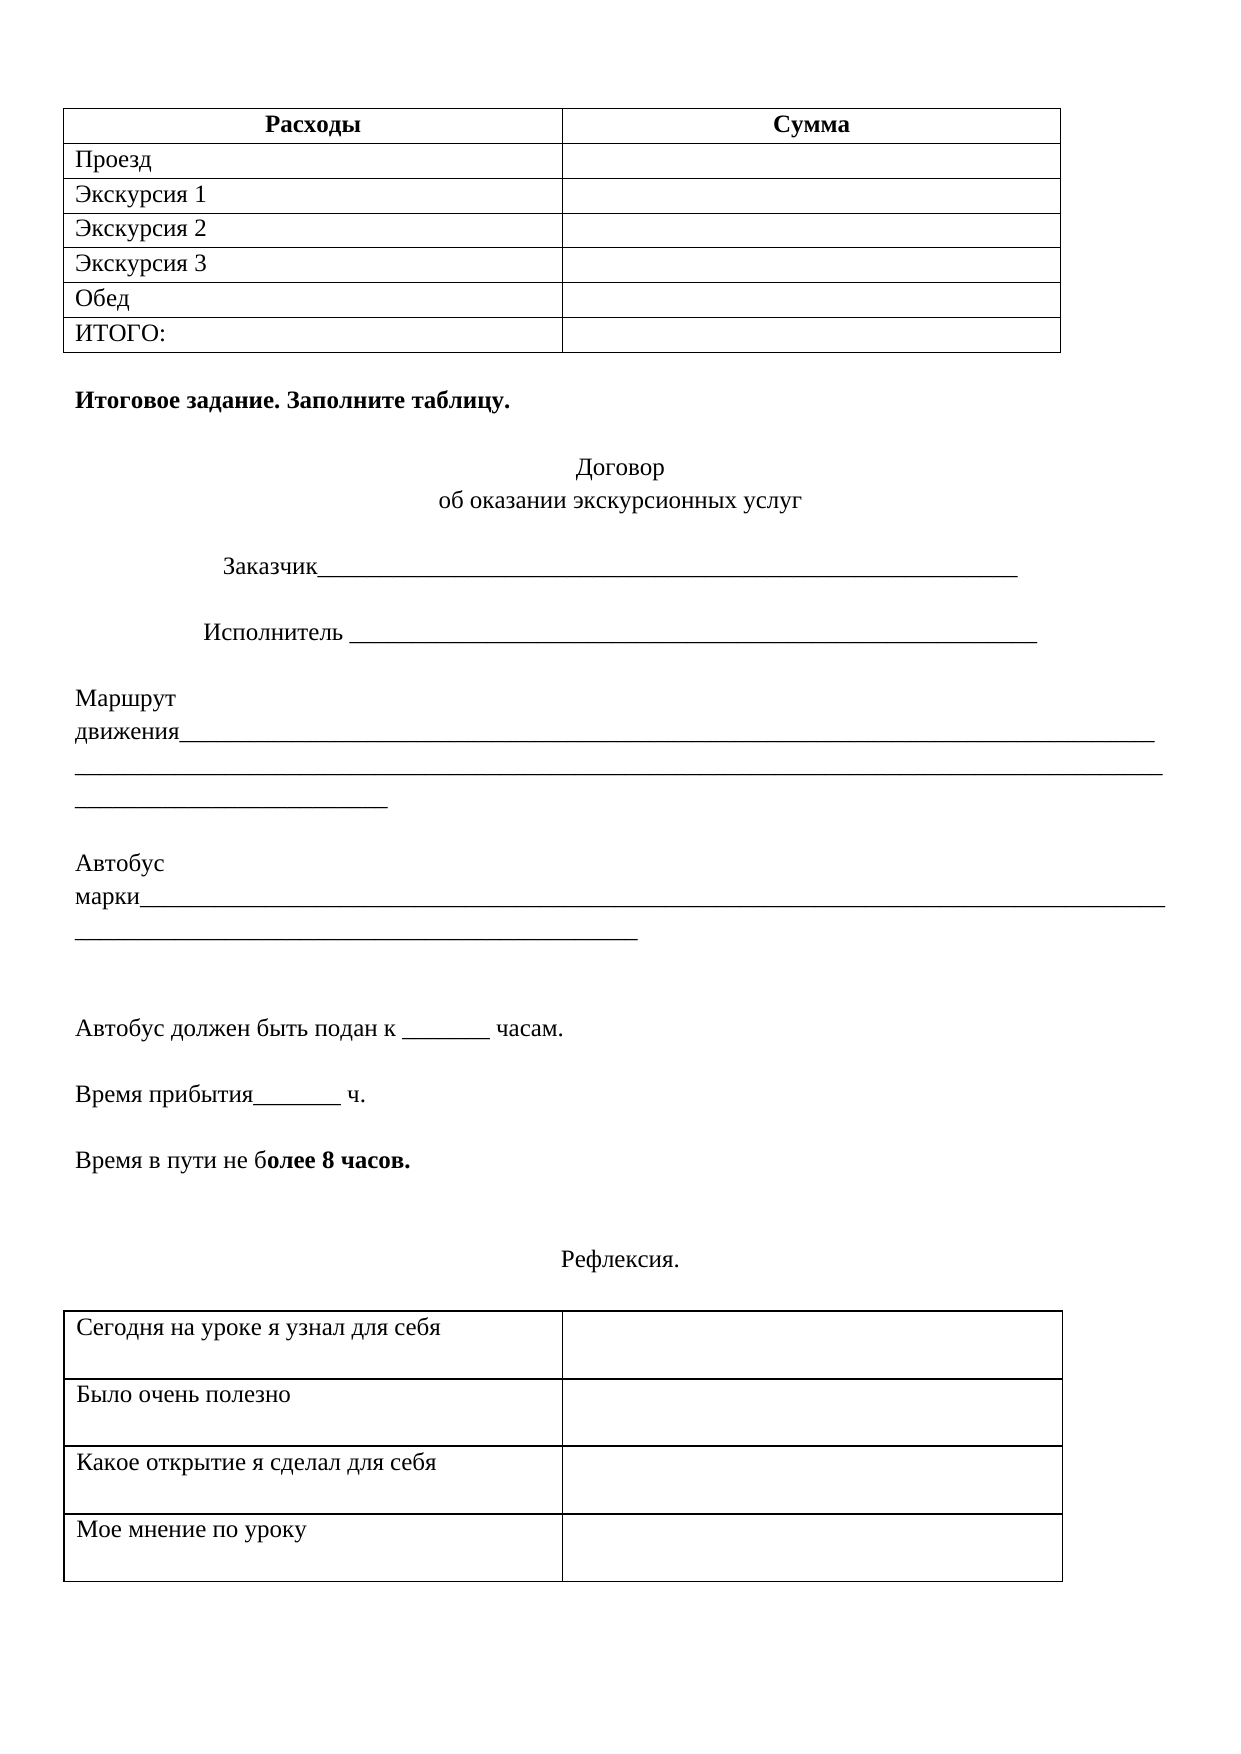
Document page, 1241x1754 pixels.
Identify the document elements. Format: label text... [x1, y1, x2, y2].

table_header Сумма [563, 109, 1060, 143]
table_cell [563, 1380, 1062, 1445]
table_cell [563, 248, 1060, 282]
text Исполнитель _______________________________________________________ [75, 617, 1165, 646]
text Время прибытия_______ ч. [75, 1079, 1165, 1108]
table_cell [563, 214, 1060, 247]
text Автобус марки_______________________________________________________________________________________________________________________________ [75, 848, 1165, 943]
table_header [563, 1312, 1062, 1378]
text Маршрут движения______________________________________________________________________________________________________________________________________________________________________________________________ [75, 683, 1165, 811]
table_cell Было очень полезно [65, 1380, 562, 1445]
table_cell Экскурсия 2 [64, 214, 562, 247]
text Заказчик________________________________________________________ [75, 551, 1165, 579]
table_cell [563, 1515, 1062, 1581]
table_cell [563, 283, 1060, 317]
text Итоговое задание. Заполните таблицу. [75, 386, 1165, 414]
table_cell Обед [64, 283, 562, 317]
text Время в пути не более 8 часов. [75, 1145, 1165, 1174]
text Рефлексия. [75, 1244, 1165, 1273]
table_cell Экскурсия 1 [64, 179, 562, 212]
table_header Расходы [64, 109, 562, 143]
table_cell [563, 318, 1060, 352]
table_cell [563, 1447, 1062, 1513]
table_cell [563, 179, 1060, 212]
text об оказании экскурсионных услуг [75, 485, 1165, 513]
table_cell Какое открытие я сделал для себя [65, 1447, 562, 1513]
table_header Сегодня на уроке я узнал для себя [65, 1312, 562, 1378]
table_cell Проезд [64, 144, 562, 178]
table_cell Мое мнение по уроку [65, 1515, 562, 1581]
text Автобус должен быть подан к _______ часам. [75, 1013, 1165, 1042]
table_cell Экскурсия 3 [64, 248, 562, 282]
table_cell [563, 144, 1060, 178]
text Договор [75, 452, 1165, 480]
table_cell ИТОГО: [64, 318, 562, 352]
